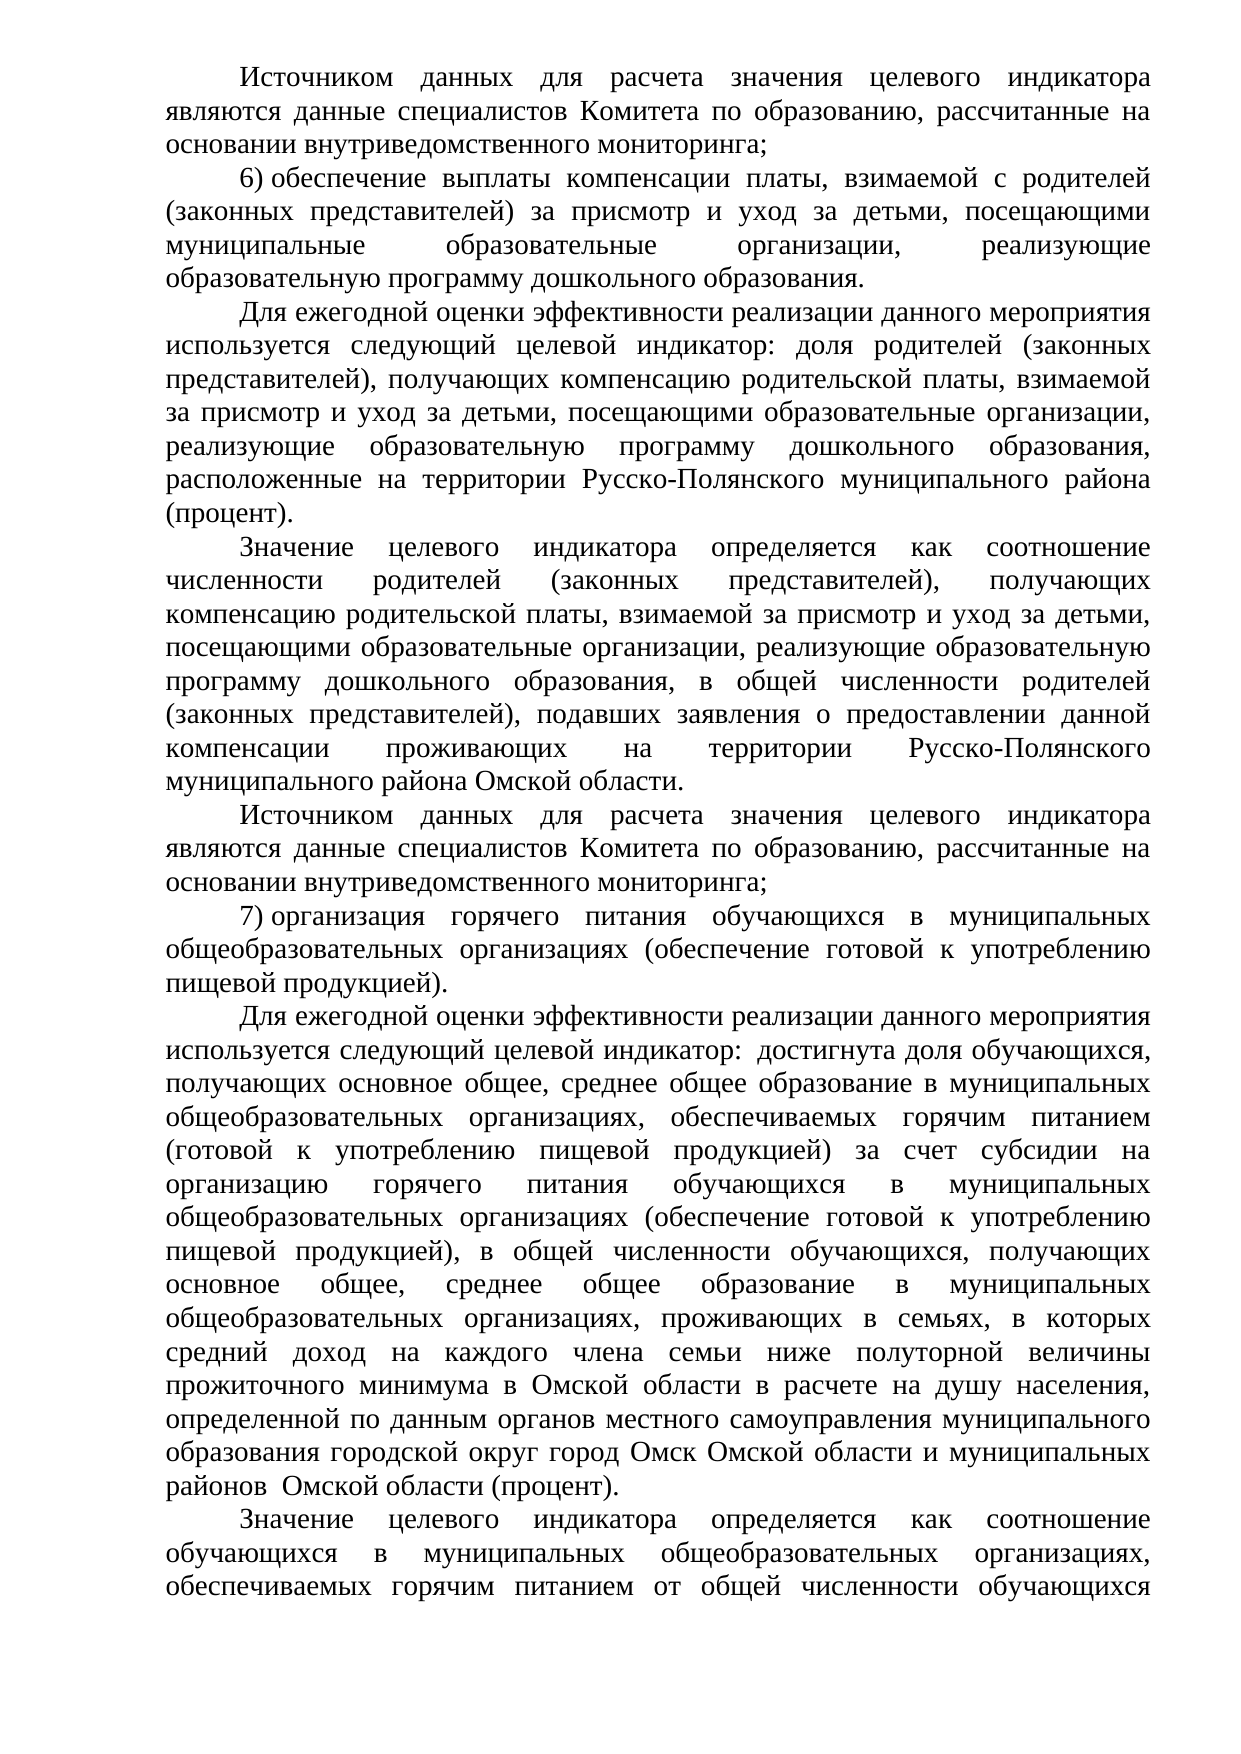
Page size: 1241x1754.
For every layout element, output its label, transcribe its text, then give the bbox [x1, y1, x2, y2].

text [165, 1501, 1152, 1602]
text Для ежегодной оценки эффективности реализации данного мероприятия используется следующий целевой индикатор: доля родителей (законных представителей), получающих компенсацию родительской платы, взимаемой за присмотр и уход за детьми, посещающими образовательные организации, реализующие образовательную программу дошкольного образования, расположенные на территории Русско-Полянского муниципального района (процент). [165, 294, 1152, 529]
text Источником данных для расчета значения целевого индикатора являются данные специалистов Комитета по образованию, рассчитанные на основании внутриведомственного мониторинга; [165, 59, 1152, 160]
text Источником данных для расчета значения целевого индикатора являются данные специалистов Комитета по образованию, рассчитанные на основании внутриведомственного мониторинга; [165, 797, 1152, 898]
text Для ежегодной оценки эффективности реализации данного мероприятия используется следующий целевой индикатор: достигнута доля обучающихся, получающих основное общее, среднее общее образование в муниципальных общеобразовательных организациях, обеспечиваемых горячим питанием (готовой к употреблению пищевой продукцией) за счет субсидии на организацию горячего питания обучающихся в муниципальных общеобразовательных организациях (обеспечение готовой к употреблению пищевой продукцией), в общей численности обучающихся, получающих основное общее, среднее общее образование в муниципальных общеобразовательных организациях, проживающих в семьях, в которых средний доход на каждого члена семьи ниже полуторной величины прожиточного минимума в Омской области в расчете на душу населения, определенной по данным органов местного самоуправления муниципального образования городской округ город Омск Омской области и муниципальных районов Омской области (процент). [165, 998, 1152, 1501]
text 7) организация горячего питания обучающихся в муниципальных общеобразовательных организациях (обеспечение готовой к употреблению пищевой продукцией). [165, 898, 1152, 998]
text Значение целевого индикатора определяется как соотношение численности родителей (законных представителей), получающих компенсацию родительской платы, взимаемой за присмотр и уход за детьми, посещающими образовательные организации, реализующие образовательную программу дошкольного образования, в общей численности родителей (законных представителей), подавших заявления о предоставлении данной компенсации проживающих на территории Русско-Полянского муниципального района Омской области. [165, 529, 1152, 797]
text 6) обеспечение выплаты компенсации платы, взимаемой с родителей (законных представителей) за присмотр и уход за детьми, посещающими муниципальные образовательные организации, реализующие образовательную программу дошкольного образования. [165, 160, 1152, 294]
